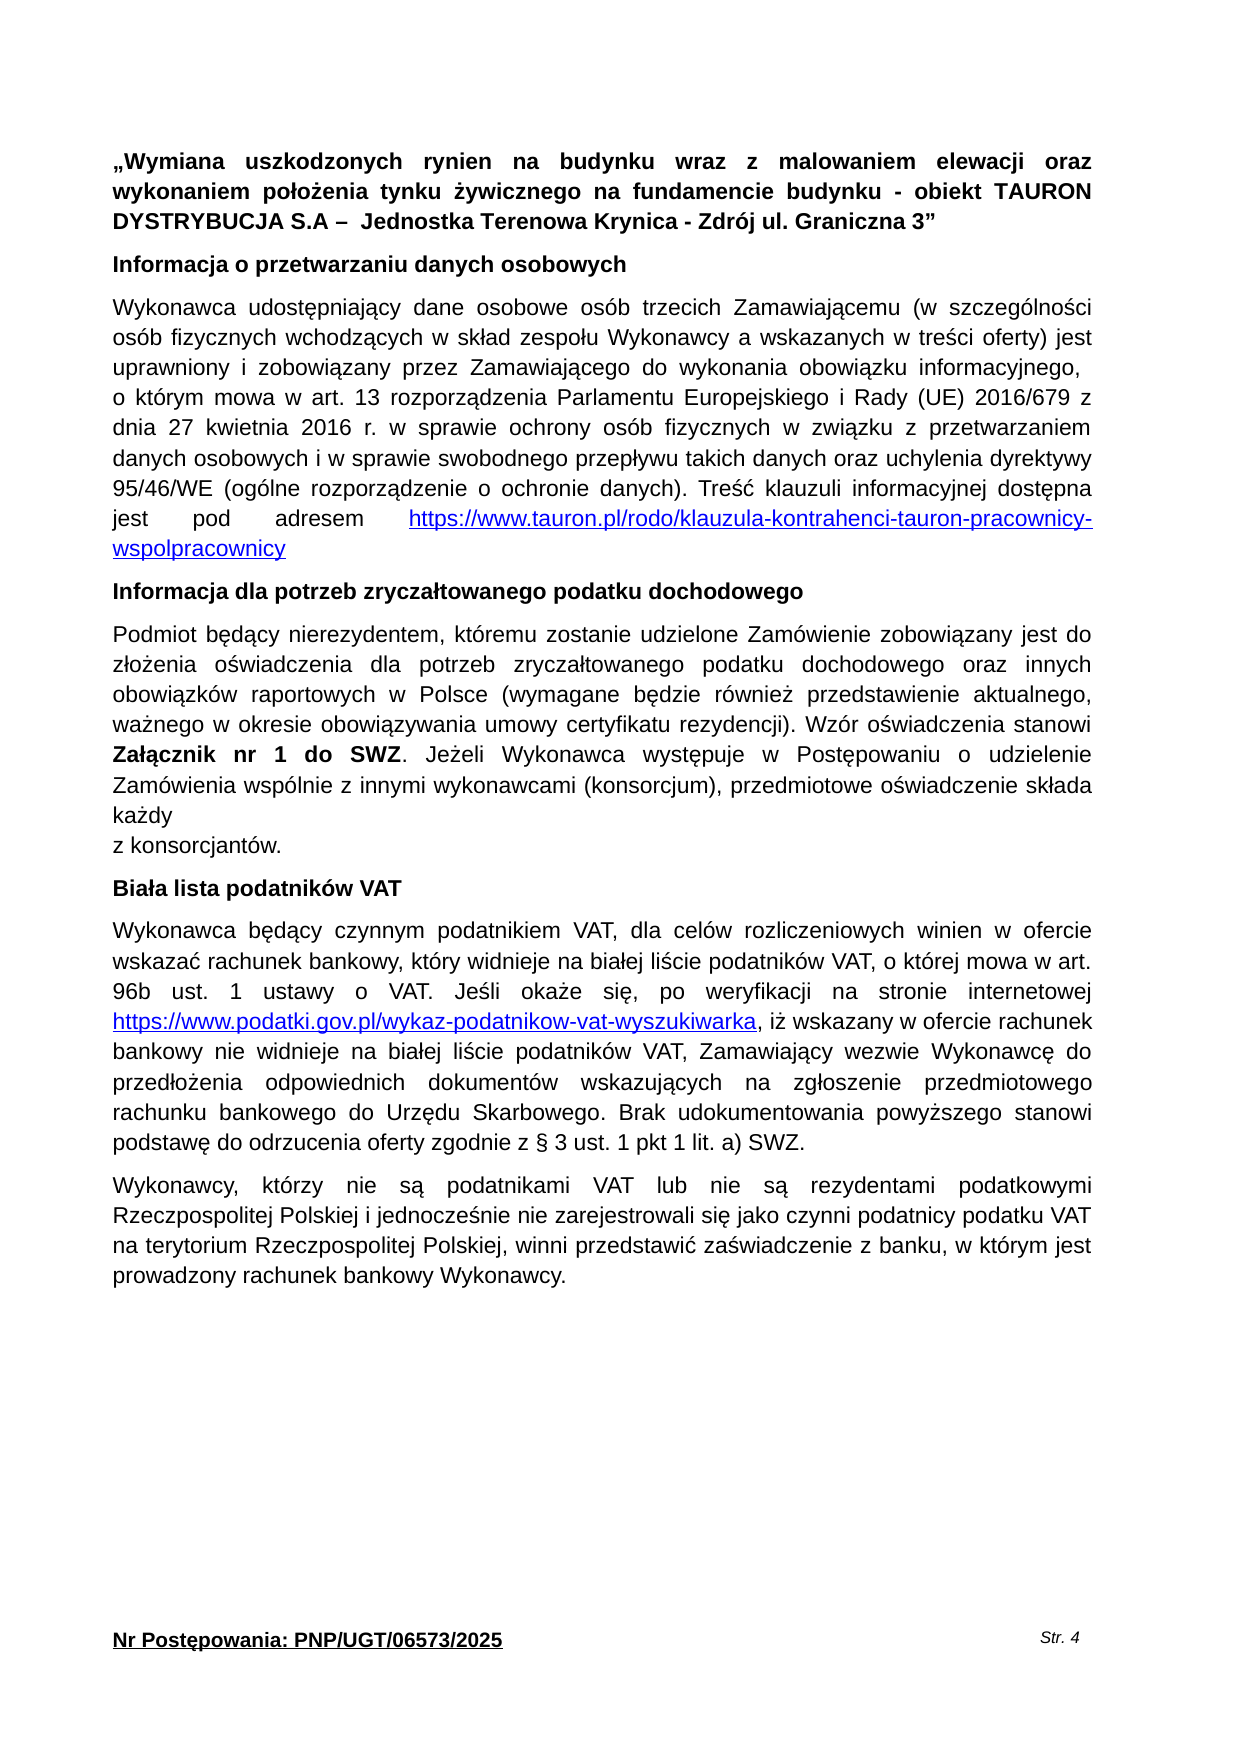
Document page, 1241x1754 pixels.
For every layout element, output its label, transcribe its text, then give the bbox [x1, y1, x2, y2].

subtitle Informacja dla potrzeb zryczałtowanego podatku dochodowego [112, 578, 1093, 604]
subtitle „Wymiana uszkodzonych rynien na budynku wraz z malowaniem elewacji oraz wykonaniem położenia tynku żywicznego na fundamencie budynku - obiekt TAURON DYSTRYBUCJA S.A – Jednostka Terenowa Krynica - Zdrój ul. Graniczna 3” [112, 148, 1093, 234]
subtitle Wykonawca będący czynnym podatnikiem VAT, dla celów rozliczeniowych winien w ofercie wskazać rachunek bankowy, który widnieje na białej liście podatników VAT, o której mowa w art. 96b ust. 1 ustawy o VAT. Jeśli okaże się, po weryfikacji na stronie internetowej https://www.podatki.gov.pl/wykaz-podatnikow-vat-wyszukiwarka, iż wskazany w ofercie rachunek bankowy nie widnieje na białej liście podatników VAT, Zamawiający wezwie Wykonawcę do przedłożenia odpowiednich dokumentów wskazujących na zgłoszenie przedmiotowego rachunku bankowego do Urzędu Skarbowego. Brak udokumentowania powyższego stanowi podstawę do odrzucenia oferty zgodnie z § 3 ust. 1 pkt 1 lit. a) SWZ. [112, 917, 1093, 1155]
subtitle Informacja o przetwarzaniu danych osobowych [112, 251, 1093, 277]
subtitle Biała lista podatników VAT [112, 875, 1093, 901]
subtitle Podmiot będący nierezydentem, któremu zostanie udzielone Zamówienie zobowiązany jest do złożenia oświadczenia dla potrzeb zryczałtowanego podatku dochodowego oraz innych obowiązków raportowych w Polsce (wymagane będzie również przedstawienie aktualnego, ważnego w okresie obowiązywania umowy certyfikatu rezydencji). Wzór oświadczenia stanowi Załącznik nr 1 do SWZ. Jeżeli Wykonawca występuje w Postępowaniu o udzielenie Zamówienia wspólnie z innymi wykonawcami (konsorcjum), przedmiotowe oświadczenie składa każdy z konsorcjantów. [112, 621, 1093, 858]
subtitle Wykonawcy, którzy nie są podatnikami VAT lub nie są rezydentami podatkowymi Rzeczpospolitej Polskiej i jednocześnie nie zarejestrowali się jako czynni podatnicy podatku VAT na terytorium Rzeczpospolitej Polskiej, winni przedstawić zaświadczenie z banku, w którym jest prowadzony rachunek bankowy Wykonawcy. [112, 1172, 1093, 1288]
subtitle Wykonawca udostępniający dane osobowe osób trzecich Zamawiającemu (w szczególności osób fizycznych wchodzących w skład zespołu Wykonawcy a wskazanych w treści oferty) jest uprawniony i zobowiązany przez Zamawiającego do wykonania obowiązku informacyjnego, o którym mowa w art. 13 rozporządzenia Parlamentu Europejskiego i Rady (UE) 2016/679 z dnia 27 kwietnia 2016 r. w sprawie ochrony osób fizycznych w związku z przetwarzaniem danych osobowych i w sprawie swobodnego przepływu takich danych oraz uchylenia dyrektywy 95/46/WE (ogólne rozporządzenie o ochronie danych). Treść klauzuli informacyjnej dostępna jest pod adresem https://www.tauron.pl/rodo/klauzula-kontrahenci-tauron-pracownicy-wspolpracownicy [112, 293, 1093, 561]
